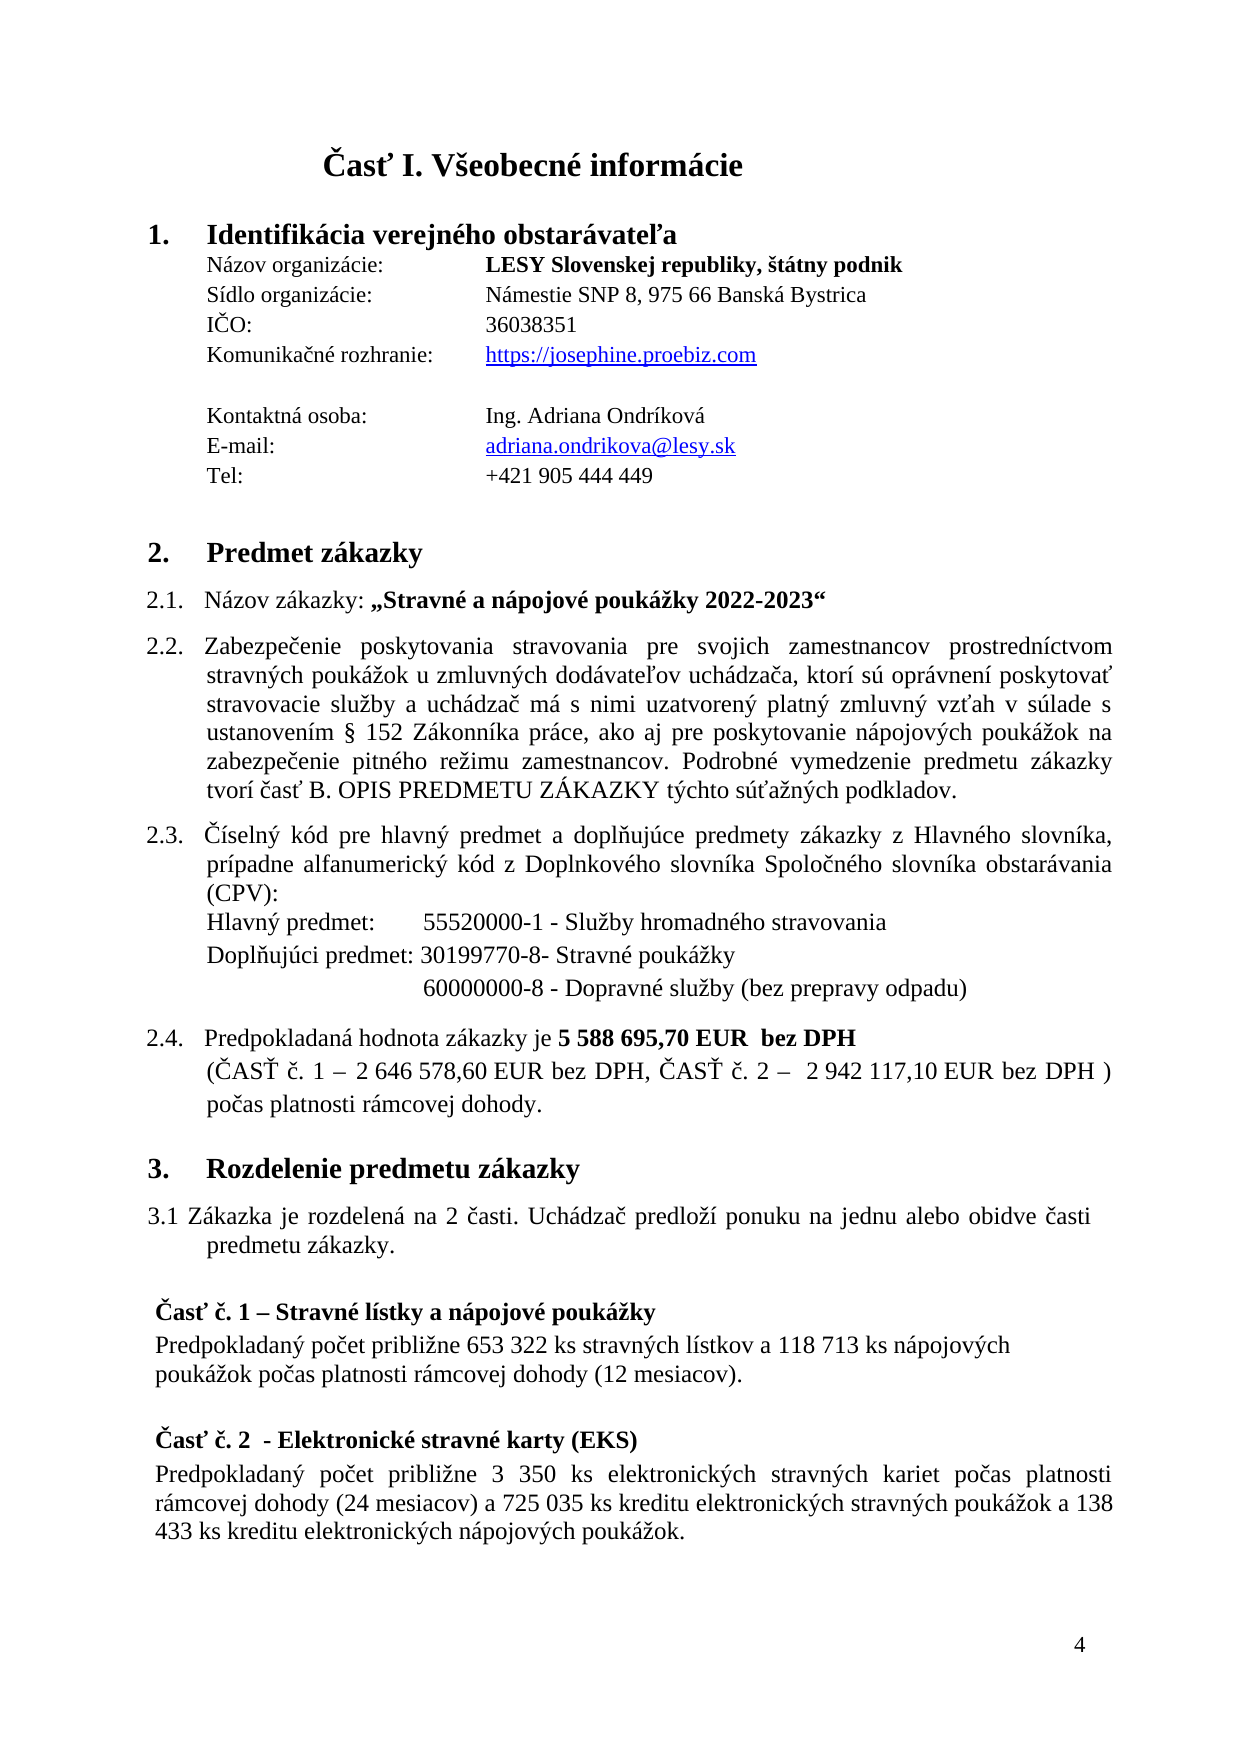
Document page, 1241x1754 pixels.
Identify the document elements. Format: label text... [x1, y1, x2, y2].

text počas platnosti rámcovej dohody. [206, 1089, 1113, 1118]
list Tel: +421 905 444 449 [206, 462, 1113, 489]
text Predpokladaný počet približne 3 350 ks elektronických stravných kariet počas platnosti rámcovej dohody (24 mesiacov) a 725 035 ks kreditu elektronických stravných poukážok a 138 433 ks kreditu elektronických nápojových poukážok. [155, 1459, 1113, 1545]
list Predpokladaná hodnota zákazky je 5 588 695,70 EUR bez DPH [146, 1023, 1113, 1052]
text Časť č. 2 - Elektronické stravné karty (EKS) [155, 1426, 1113, 1454]
list 60000000-8 - Dopravné služby (bez prepravy odpadu) [206, 973, 1113, 1002]
list Názov zákazky: „Stravné a nápojové poukážky 2022-2023“ [146, 586, 1113, 614]
text (ČASŤ č. 1 – 2 646 578,60 EUR bez DPH, ČASŤ č. 2 – 2 942 117,10 EUR bez DPH ) [206, 1056, 1113, 1084]
text Predpokladaný počet približne 653 322 ks stravných lístkov a 118 713 ks nápojových poukážok počas platnosti rámcovej dohody (12 mesiacov). [155, 1330, 1113, 1388]
list Komunikačné rozhranie: https://josephine.proebiz.com [206, 342, 1113, 368]
list Číselný kód pre hlavný predmet a doplňujúce predmety zákazky z Hlavného slovníka, prípadne alfanumerický kód z Doplnkového slovníka Spoločného slovníka obstarávania (CPV): [146, 821, 1113, 907]
list E-mail: adriana.ondrikova@lesy.sk [206, 432, 1113, 458]
list Názov organizácie: LESY Slovenskej republiky, štátny podnik [206, 251, 1113, 277]
subtitle Rozdelenie predmetu zákazky [147, 1151, 1113, 1184]
subtitle Predmet zákazky [147, 535, 1113, 569]
subtitle Identifikácia verejného obstarávateľa [147, 217, 1113, 251]
text 3.1 Zákazka je rozdelená na 2 časti. Uchádzač predloží ponuku na jednu alebo obidve časti predmetu zákazky. [147, 1201, 1093, 1259]
list Kontaktná osoba: Ing. Adriana Ondríková [206, 402, 1113, 428]
list Sídlo organizácie: Námestie SNP 8, 975 66 Banská Bystrica [206, 281, 1113, 307]
subtitle Časť I. Všeobecné informácie [322, 146, 1113, 184]
list IČO: 36038351 [206, 311, 1113, 338]
list Hlavný predmet: 55520000-1 - Služby hromadného stravovania [206, 907, 1113, 936]
list Doplňujúci predmet: 30199770-8- Stravné poukážky [206, 940, 1113, 969]
text Časť č. 1 – Stravné lístky a nápojové poukážky [155, 1297, 1113, 1326]
list Zabezpečenie poskytovania stravovania pre svojich zamestnancov prostredníctvom stravných poukážok u zmluvných dodávateľov uchádzača, ktorí sú oprávnení poskytovať stravovacie služby a uchádzač má s nimi uzatvorený platný zmluvný vzťah v súlade s ustanovením § 152 Zákonníka práce, ako aj pre poskytovanie nápojových poukážok na zabezpečenie pitného režimu zamestnancov. Podrobné vymedzenie predmetu zákazky tvorí časť B. OPIS PREDMETU ZÁKAZKY týchto súťažných podkladov. [146, 631, 1113, 804]
